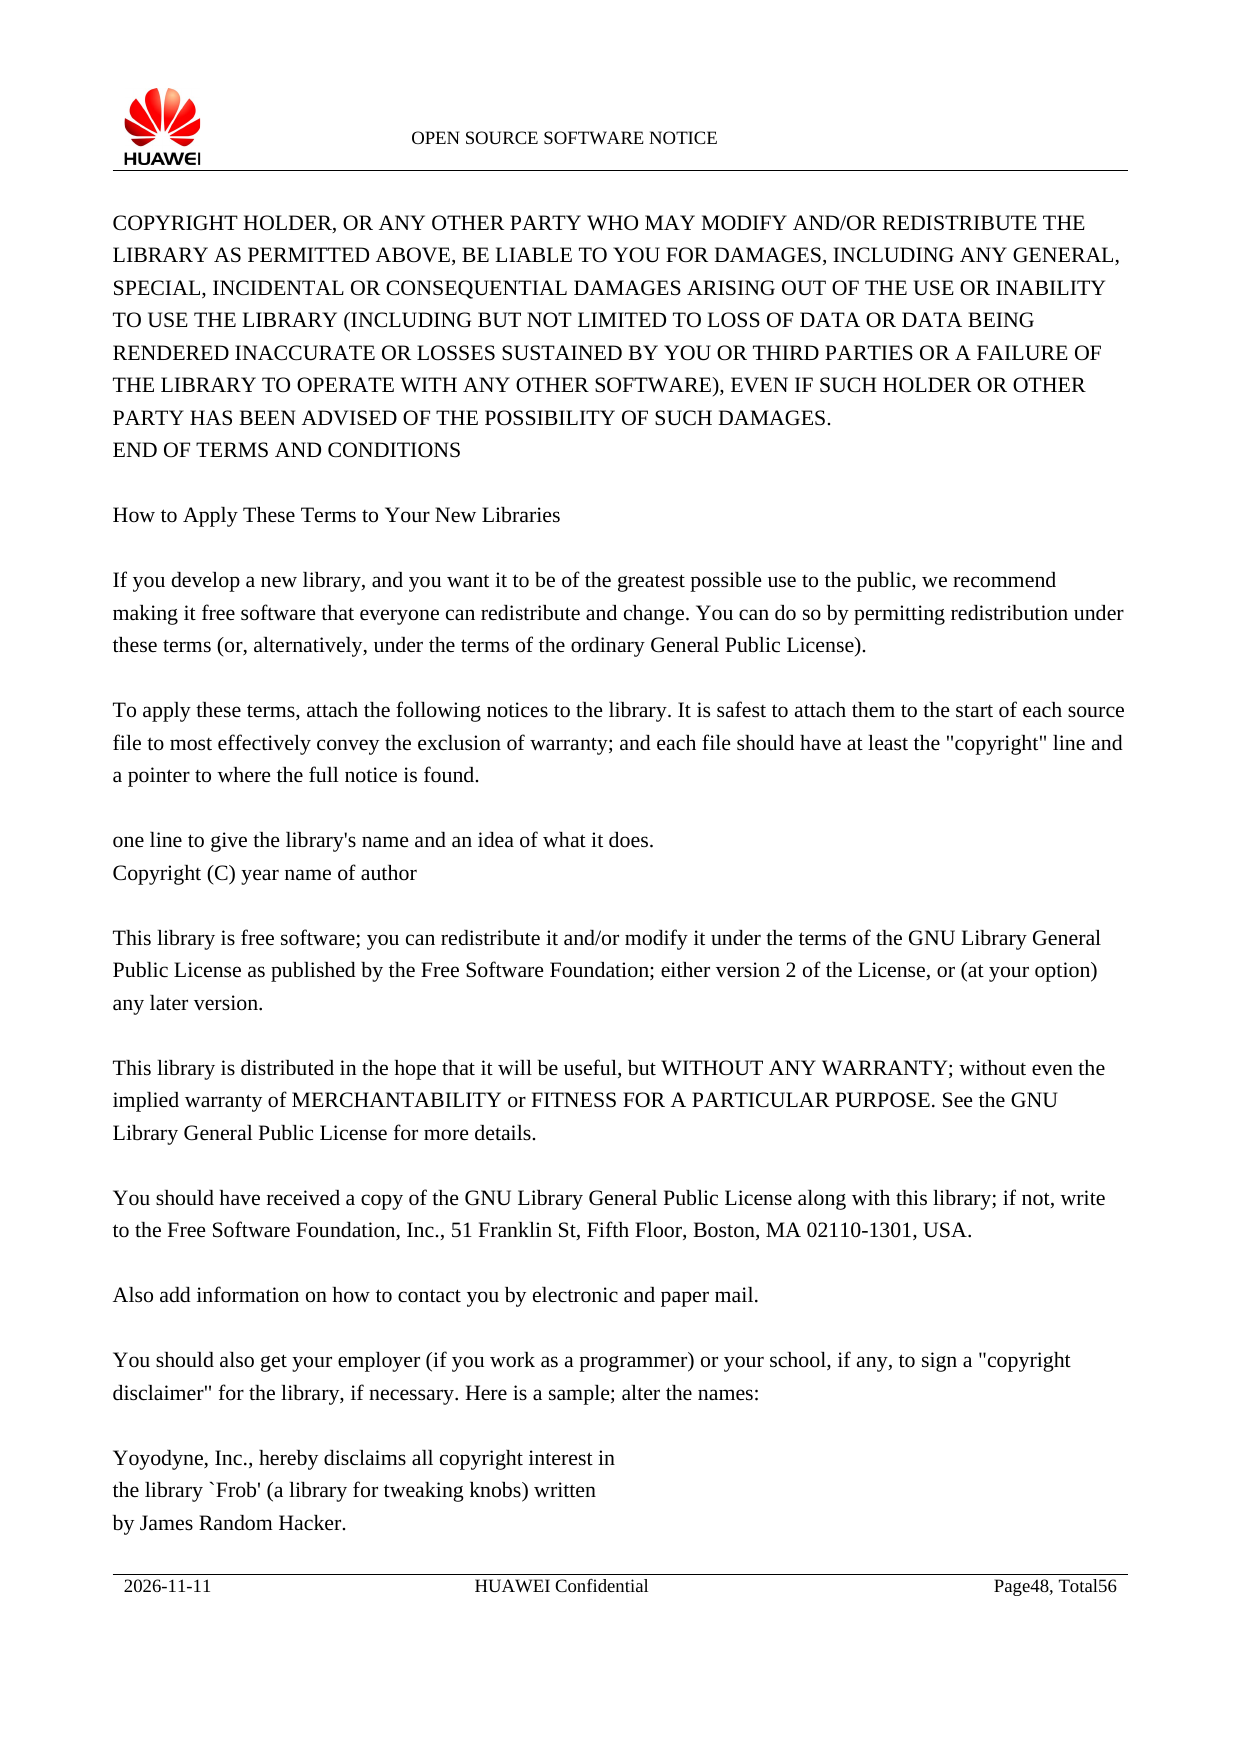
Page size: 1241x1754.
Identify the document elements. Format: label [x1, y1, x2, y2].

picture [124, 88, 201, 165]
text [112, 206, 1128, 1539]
